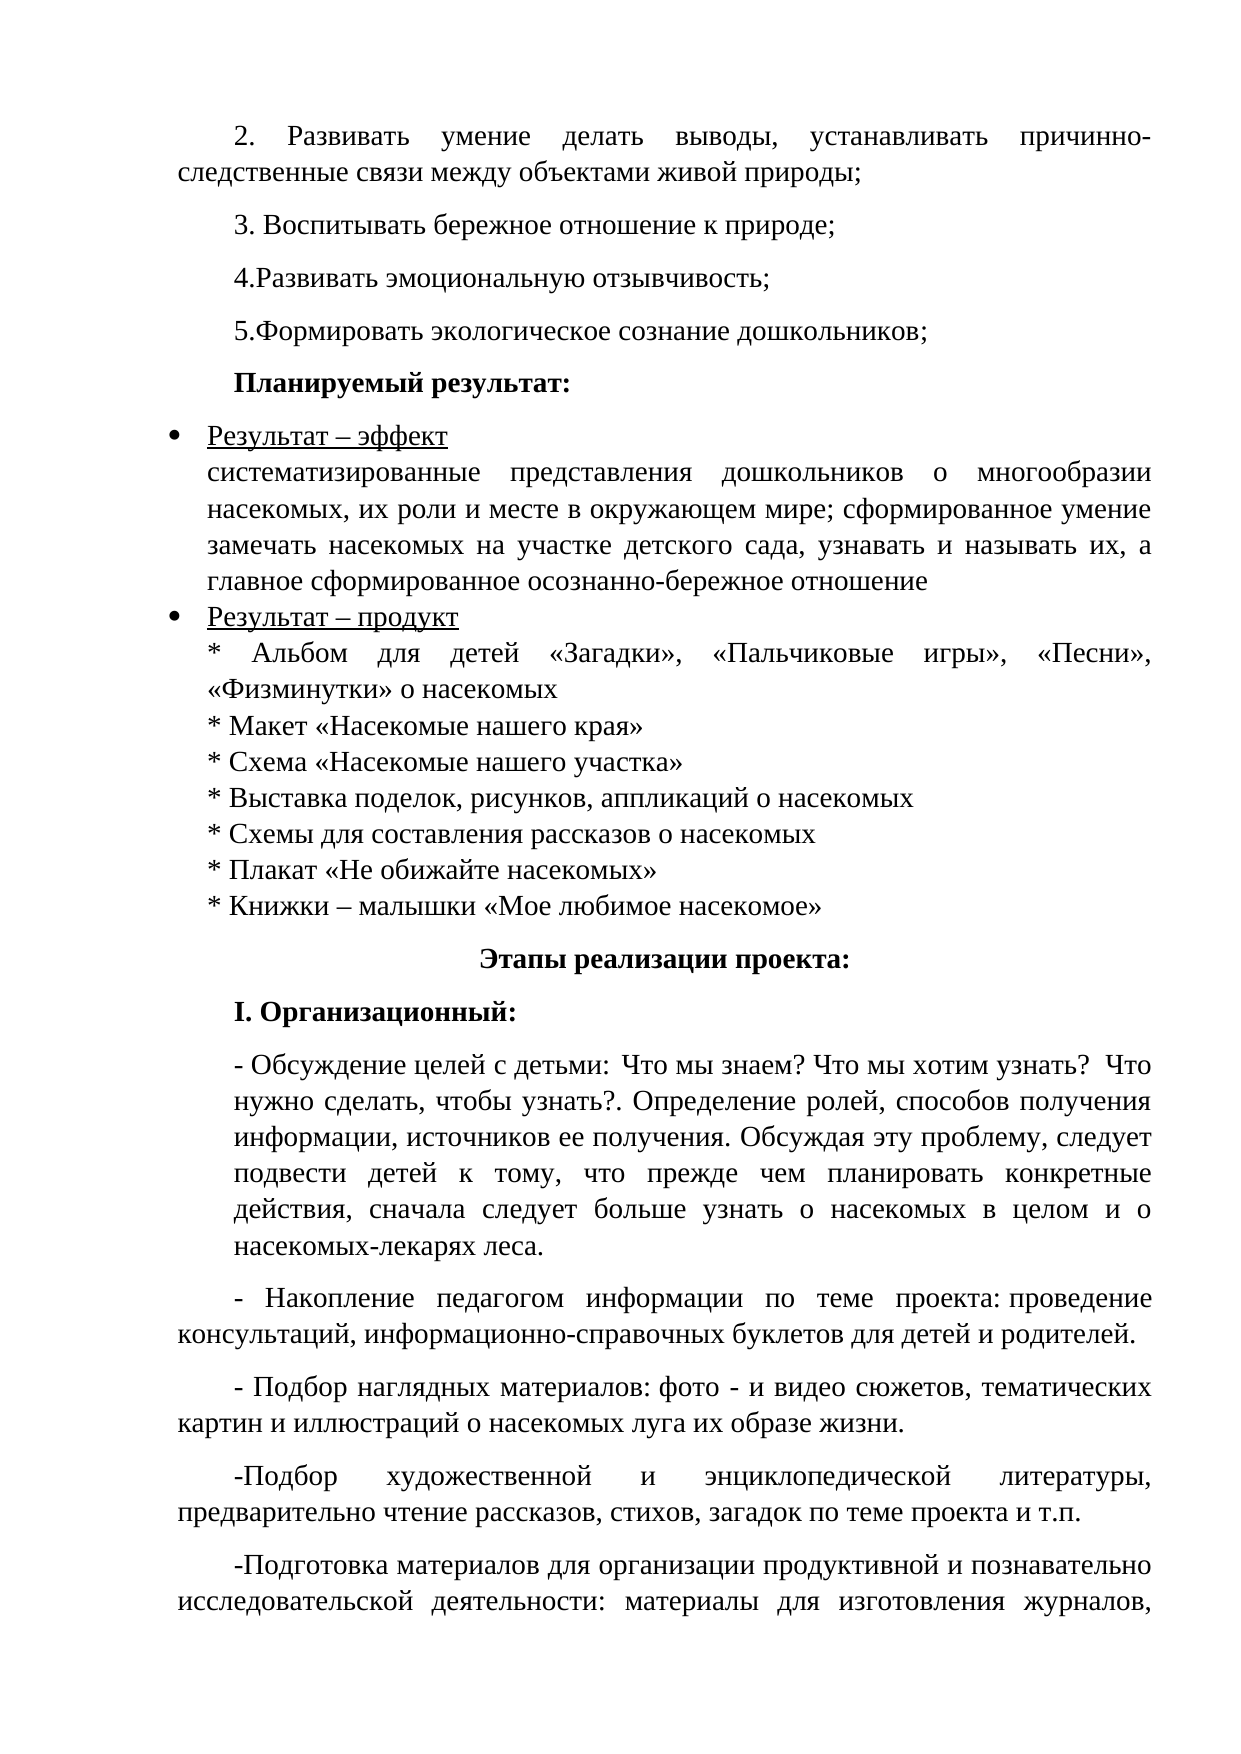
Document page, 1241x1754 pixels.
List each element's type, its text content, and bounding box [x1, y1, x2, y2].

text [177, 1547, 1152, 1617]
text -Подбор художественной и энциклопедической литературы, предварительно чтение рассказов, стихов, загадок по теме проекта и т.п. [177, 1458, 1152, 1528]
text - Накопление педагогом информации по теме проекта: проведение консультаций, информационно-справочных буклетов для детей и родителей. [177, 1280, 1152, 1350]
list * Альбом для детей «Загадки», «Пальчиковые игры», «Песни», «Физминутки» о насекомых [207, 635, 1152, 705]
text 3. Воспитывать бережное отношение к природе; [177, 207, 1152, 241]
list * Плакат «Не обижайте насекомых» [207, 852, 1152, 886]
text 5.Формировать экологическое сознание дошкольников; [177, 313, 1152, 346]
list * Макет «Насекомые нашего края» [207, 708, 1152, 741]
text I. Организационный: [177, 994, 1152, 1028]
text - Подбор наглядных материалов: фото - и видео сюжетов, тематических картин и иллюстраций о насекомых луга их образе жизни. [177, 1369, 1152, 1439]
text Этапы реализации проекта: [177, 941, 1152, 975]
list * Схемы для составления рассказов о насекомых [207, 816, 1152, 850]
list систематизированные представления дошкольников о многообразии насекомых, их роли и месте в окружающем мире; сформированное умение замечать насекомых на участке детского сада, узнавать и называть их, а главное сформированное осознанно-бережное отношение [207, 454, 1152, 597]
list Результат – эффект [169, 418, 1152, 452]
list * Выставка поделок, рисунков, аппликаций о насекомых [207, 780, 1152, 813]
list * Схема «Насекомые нашего участка» [207, 744, 1152, 777]
text - Обсуждение целей с детьми: Что мы знаем? Что мы хотим узнать? Что нужно сделать, чтобы узнать?. Определение ролей, способов получения информации, источников ее получения. Обсуждая эту проблему, следует подвести детей к тому, что прежде чем планировать конкретные действия, сначала следует больше узнать о насекомых в целом и о насекомых-лекарях леса. [233, 1047, 1152, 1261]
text Планируемый результат: [177, 366, 1152, 399]
text 4.Развивать эмоциональную отзывчивость; [177, 260, 1152, 293]
text 2. Развивать умение делать выводы, устанавливать причинно-следственные связи между объектами живой природы; [177, 118, 1152, 188]
list Результат – продукт [169, 599, 1152, 633]
list * Книжки – малышки «Мое любимое насекомое» [207, 888, 1152, 922]
